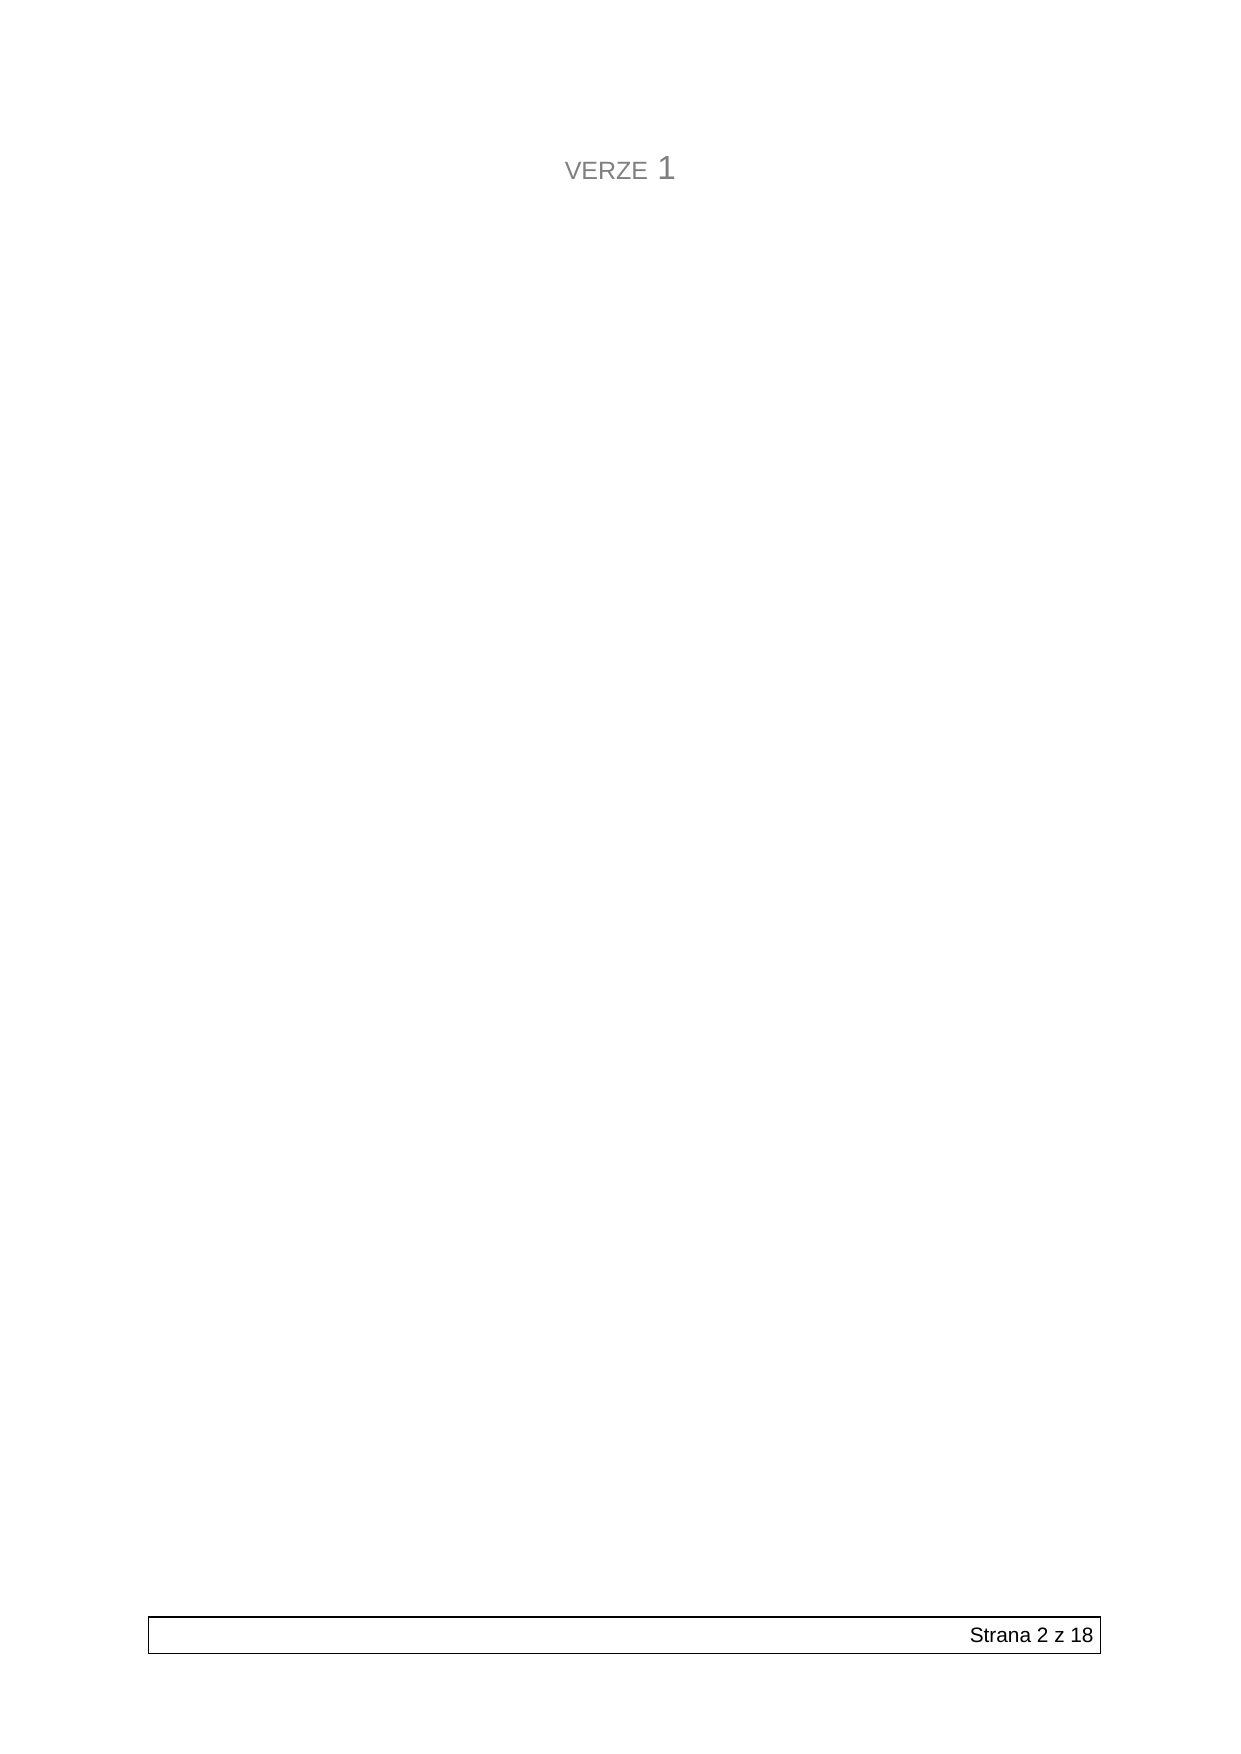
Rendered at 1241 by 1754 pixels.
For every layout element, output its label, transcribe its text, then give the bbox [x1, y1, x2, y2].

text VERZE 1 [148, 148, 1092, 186]
